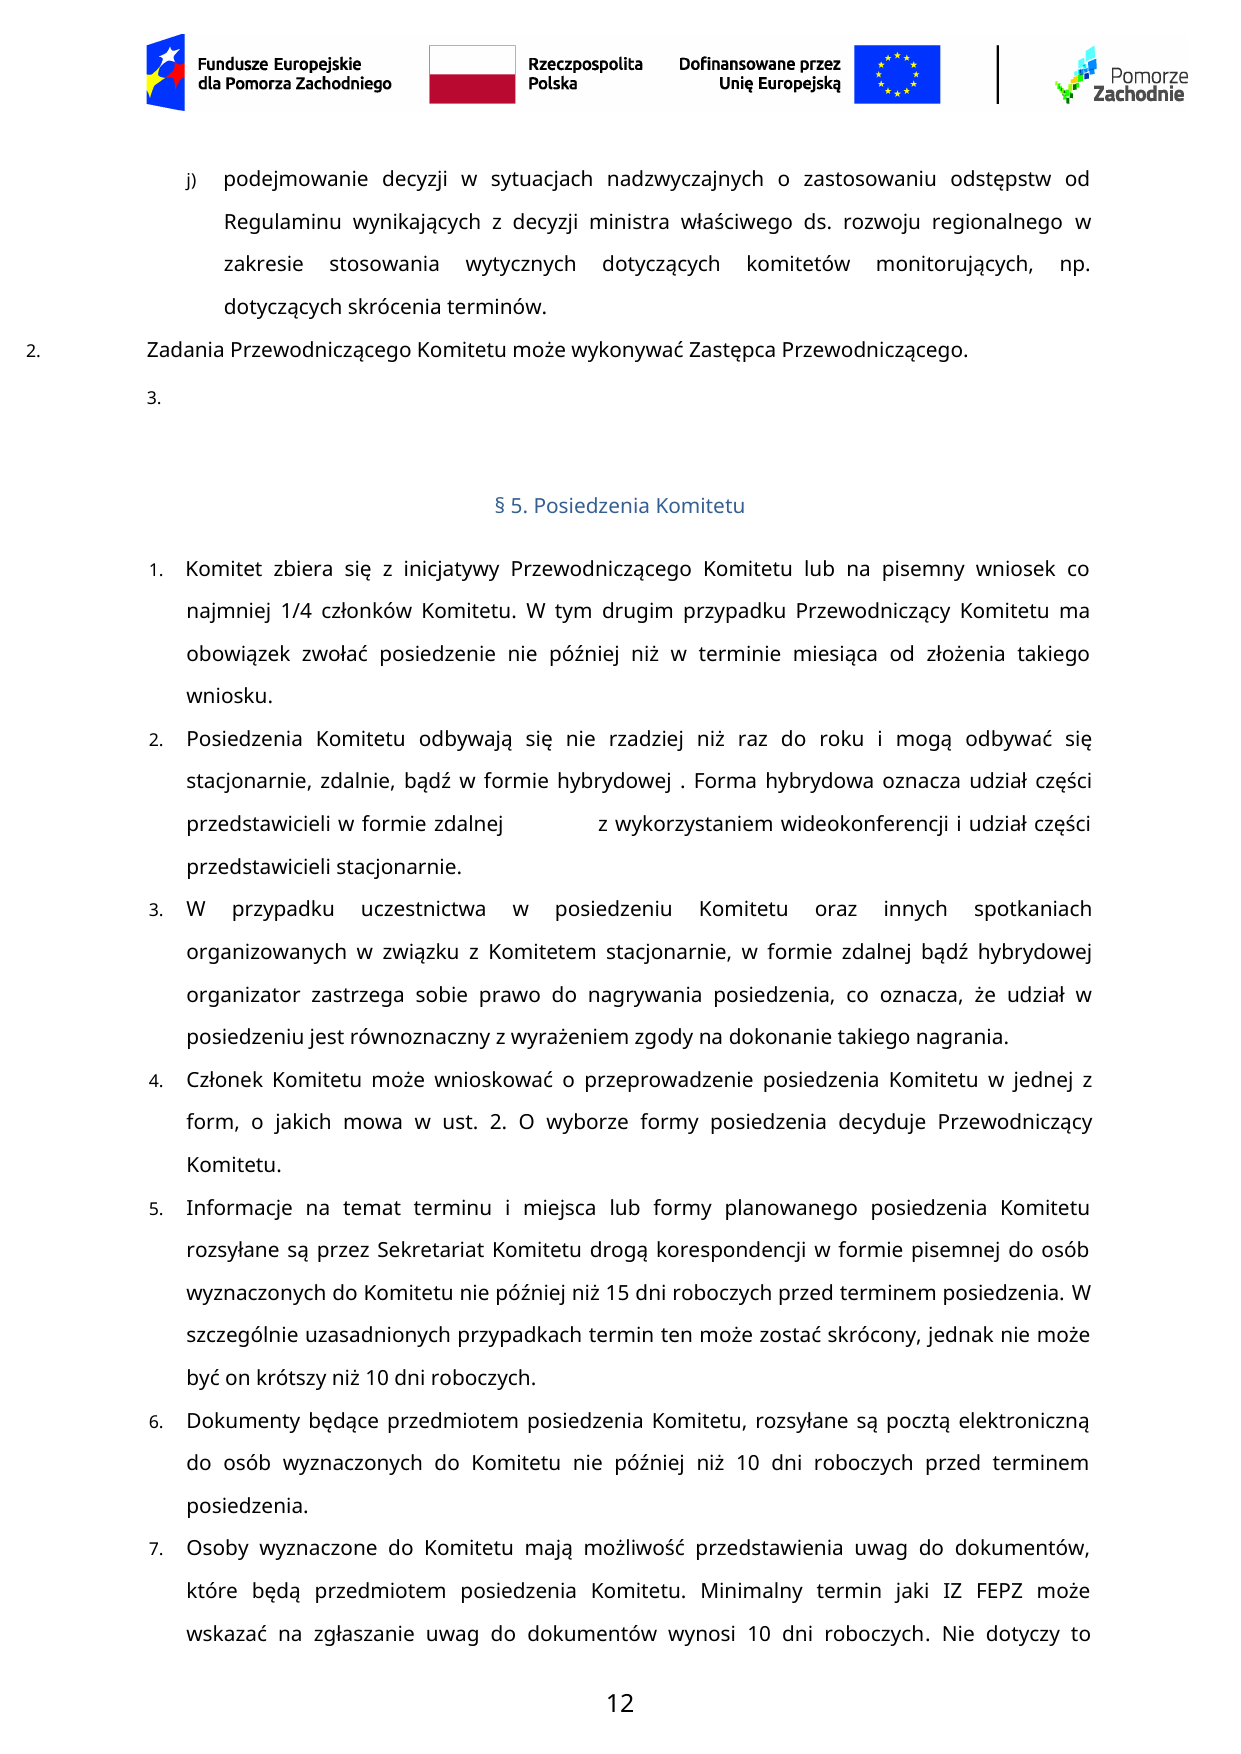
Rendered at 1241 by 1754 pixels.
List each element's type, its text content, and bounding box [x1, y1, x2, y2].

subtitle § 5. Posiedzenia Komitetu [147, 491, 1093, 519]
list Dokumenty będące przedmiotem posiedzenia Komitetu, rozsyłane są pocztą elektroniczną do osób wyznaczonych do Komitetu nie później niż 10 dni roboczych przed terminem posiedzenia. [149, 1406, 1091, 1519]
list podejmowanie decyzji w sytuacjach nadzwyczajnych o zastosowaniu odstępstw od Regulaminu wynikających z decyzji ministra właściwego ds. rozwoju regionalnego w zakresie stosowania wytycznych dotyczących komitetów monitorujących, np. dotyczących skrócenia terminów. [186, 164, 1091, 321]
list Zadania Przewodniczącego Komitetu może wykonywać Zastępca Przewodniczącego. [26, 335, 1091, 363]
list Komitet zbiera się z inicjatywy Przewodniczącego Komitetu lub na pisemny wniosek co najmniej 1/4 członków Komitetu. W tym drugim przypadku Przewodniczący Komitetu ma obowiązek zwołać posiedzenie nie później niż w terminie miesiąca od złożenia takiego wniosku. [149, 554, 1091, 710]
list Posiedzenia Komitetu odbywają się nie rzadziej niż raz do roku i mogą odbywać się stacjonarnie, zdalnie, bądź w formie hybrydowej . Forma hybrydowa oznacza udział części przedstawicieli w formie zdalnej z wykorzystaniem wideokonferencji i udział części przedstawicieli stacjonarnie. [149, 724, 1093, 880]
list W przypadku uczestnictwa w posiedzeniu Komitetu oraz innych spotkaniach organizowanych w związku z Komitetem stacjonarnie, w formie zdalnej bądź hybrydowej organizator zastrzega sobie prawo do nagrywania posiedzenia, co oznacza, że udział w posiedzeniu jest równoznaczny z wyrażeniem zgody na dokonanie takiego nagrania. [149, 894, 1093, 1051]
picture [146, 34, 1188, 111]
list Informacje na temat terminu i miejsca lub formy planowanego posiedzenia Komitetu rozsyłane są przez Sekretariat Komitetu drogą korespondencji w formie pisemnej do osób wyznaczonych do Komitetu nie później niż 15 dni roboczych przed terminem posiedzenia. W szczególnie uzasadnionych przypadkach termin ten może zostać skrócony, jednak nie może być on krótszy niż 10 dni roboczych. [149, 1193, 1091, 1392]
list Członek Komitetu może wnioskować o przeprowadzenie posiedzenia Komitetu w jednej z form, o jakich mowa w ust. 2. O wyborze formy posiedzenia decyduje Przewodniczący Komitetu. [149, 1065, 1093, 1178]
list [149, 1533, 1091, 1647]
